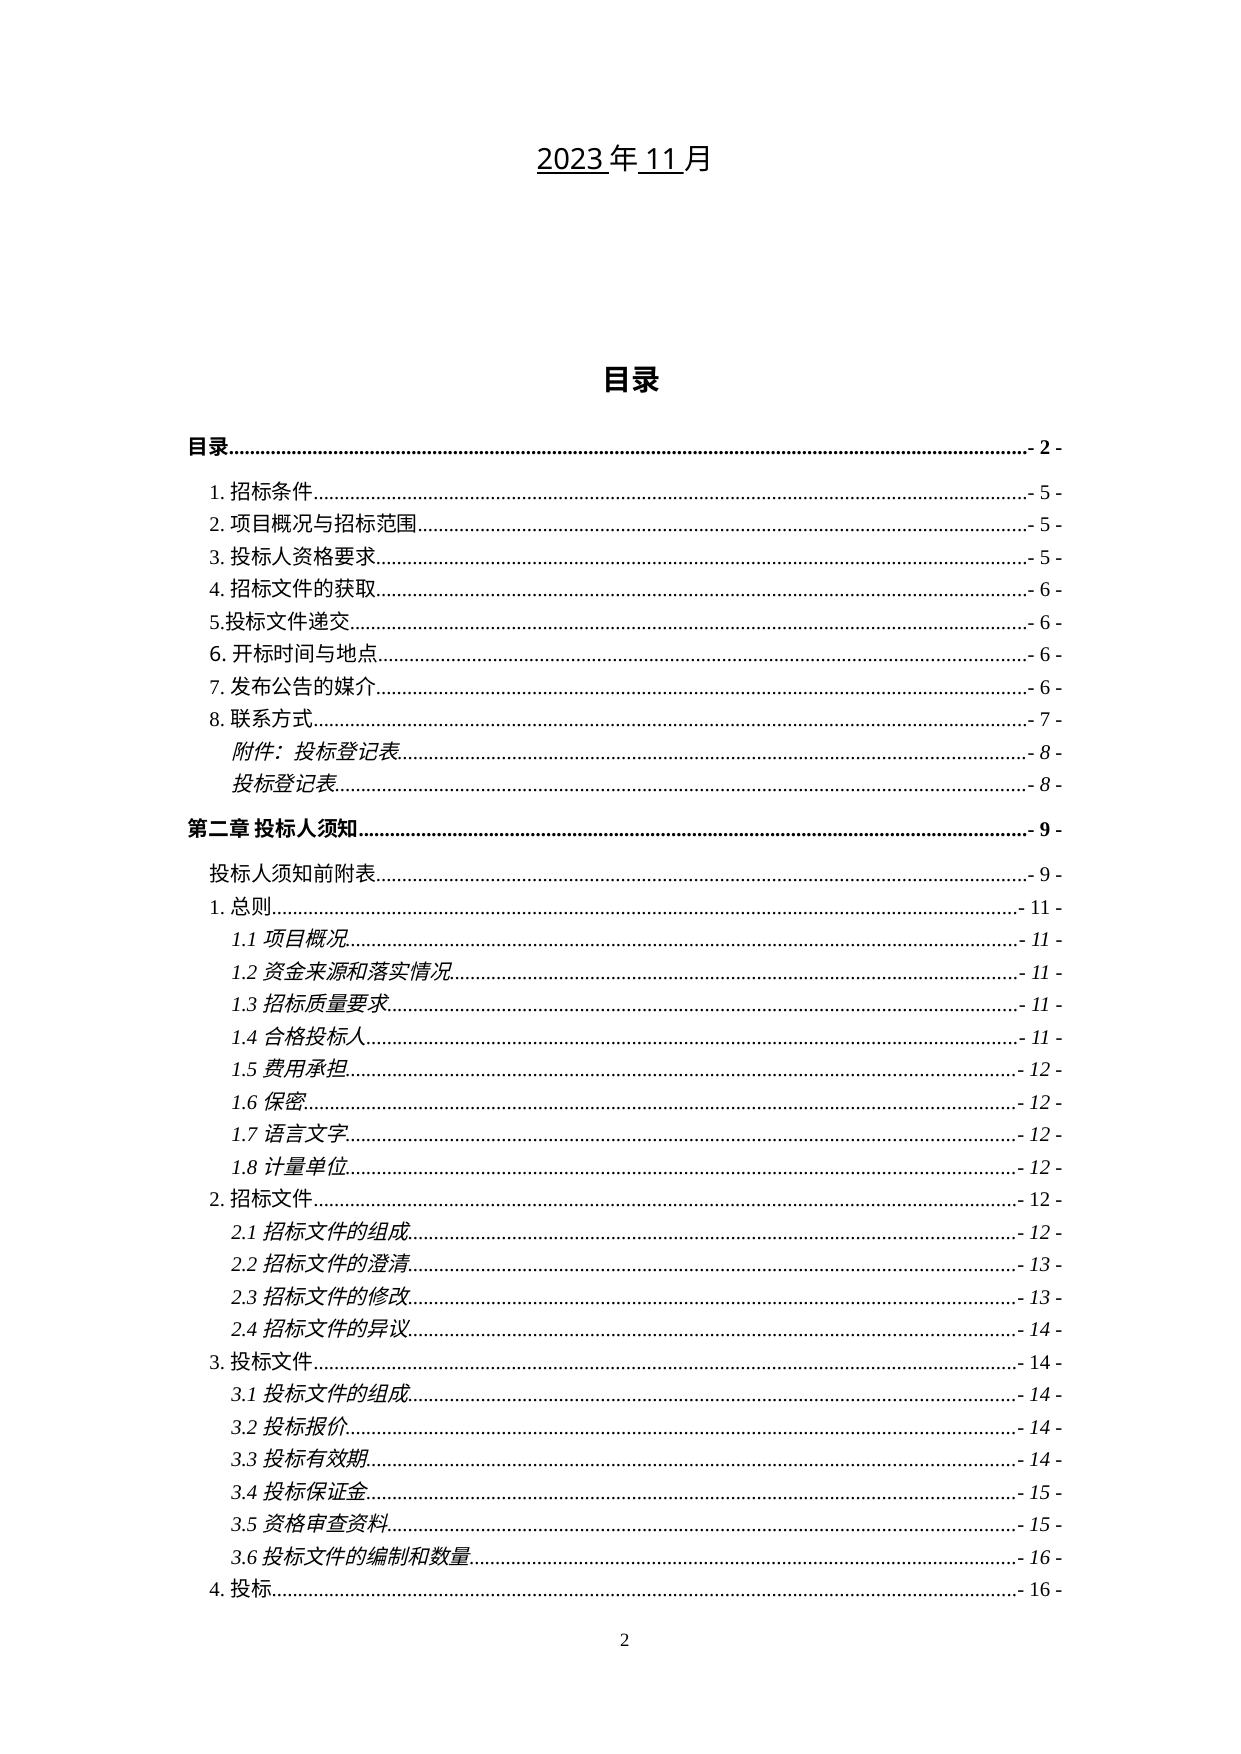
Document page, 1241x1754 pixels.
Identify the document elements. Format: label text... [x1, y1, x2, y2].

text 1.5 费用承担 - 12 - [231, 1051, 1062, 1084]
text 3.2 投标报价 - 14 - [231, 1409, 1062, 1441]
text 1.3 招标质量要求 - 11 - [231, 986, 1062, 1019]
text 6. 开标时间与地点 - 6 - [209, 636, 1062, 669]
text 1.4 合格投标人 - 11 - [231, 1019, 1062, 1051]
text 2. 项目概况与招标范围 - 5 - [209, 506, 1062, 539]
text 附件：投标登记表 - 8 - [231, 734, 1062, 766]
text 3.5 资格审查资料 - 15 - [231, 1506, 1062, 1539]
text 2023年 11月 [187, 124, 1062, 189]
text 3.6投标文件的编制和数量 - 16 - [231, 1539, 1062, 1571]
text 目录 [187, 345, 1062, 410]
text 1. 招标条件 - 5 - [209, 474, 1062, 506]
text 1.2 资金来源和落实情况 - 11 - [231, 954, 1062, 986]
text 2.2 招标文件的澄清 - 13 - [231, 1246, 1062, 1279]
text 2.4 招标文件的异议 - 14 - [231, 1311, 1062, 1344]
text 3. 投标人资格要求 - 5 - [209, 539, 1062, 571]
text 3. 投标文件 - 14 - [209, 1344, 1062, 1376]
text 3.1 投标文件的组成 - 14 - [231, 1376, 1062, 1409]
text 目录 - 2 - [187, 429, 1062, 461]
text 3.3 投标有效期 - 14 - [231, 1441, 1062, 1474]
text 1. 总则 - 11 - [209, 889, 1062, 921]
text 投标人须知前附表 - 9 - [209, 856, 1062, 889]
text 投标登记表 - 8 - [231, 766, 1062, 799]
text 第二章 投标人须知 - 9 - [187, 811, 1062, 844]
text 2. 招标文件 - 12 - [209, 1181, 1062, 1214]
text 4. 招标文件的获取 - 6 - [209, 571, 1062, 604]
text 1.7 语言文字 - 12 - [231, 1116, 1062, 1149]
text 2.1 招标文件的组成 - 12 - [231, 1214, 1062, 1246]
text 7. 发布公告的媒介 - 6 - [209, 669, 1062, 701]
text 3.4 投标保证金 - 15 - [231, 1474, 1062, 1506]
text 1.1 项目概况 - 11 - [231, 921, 1062, 954]
text 5.投标文件递交 - 6 - [209, 604, 1062, 636]
text 2.3 招标文件的修改 - 13 - [231, 1279, 1062, 1311]
text 1.6 保密 - 12 - [231, 1084, 1062, 1116]
text 4. 投标 - 16 - [209, 1571, 1062, 1604]
text 1.8 计量单位 - 12 - [231, 1149, 1062, 1181]
text 8. 联系方式 - 7 - [209, 701, 1062, 734]
